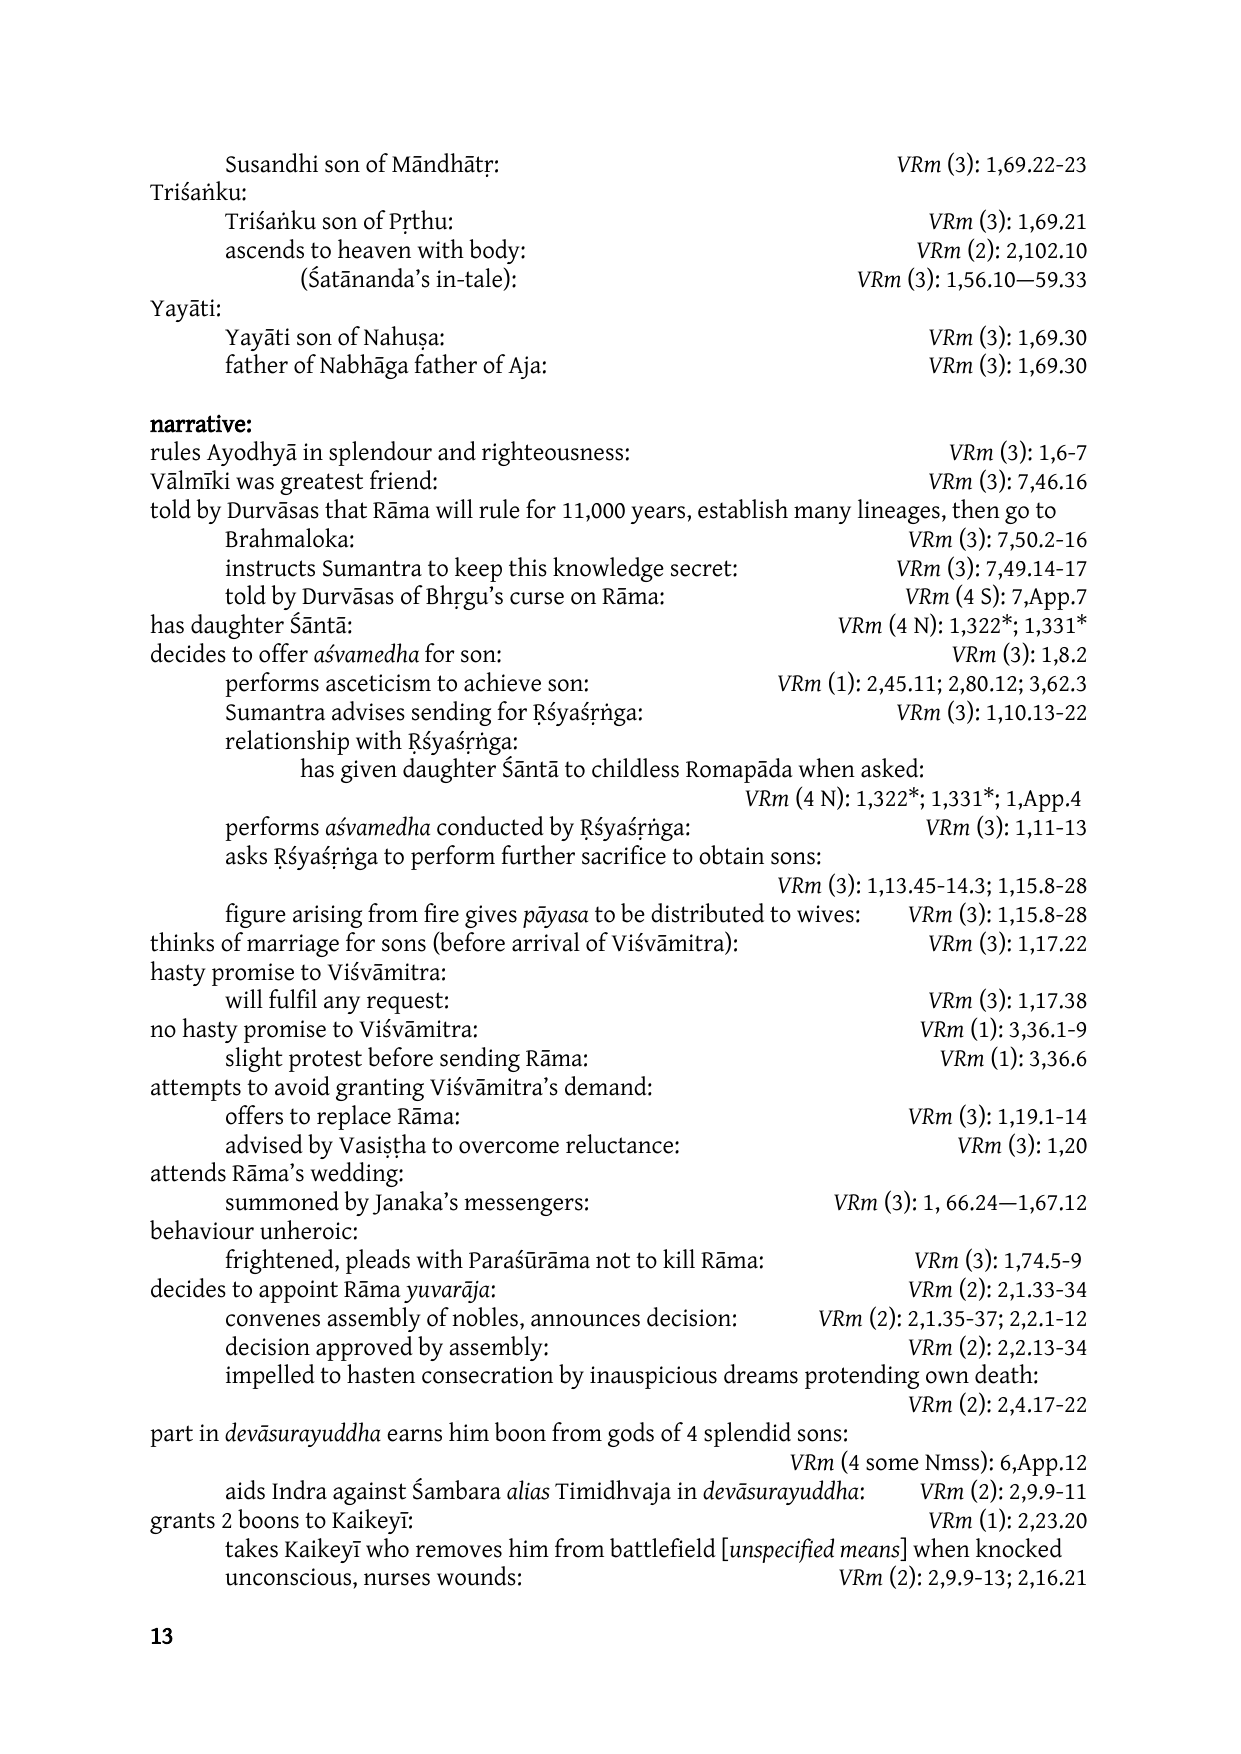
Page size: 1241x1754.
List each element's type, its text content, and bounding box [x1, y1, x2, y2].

text impelled to hasten consecration by inauspicious dreams protending own death: VRm (2): 2,4.17-22 [150, 1362, 1090, 1419]
text has given daughter Śāntā to childless Romapāda when asked: VRm (4 N): 1,322*; 1,331*; 1,App.4 [150, 756, 1090, 814]
text instructs Sumantra to keep this knowledge secret: VRm (3): 7,49.14-17 [150, 554, 1090, 583]
text summoned by Janaka’s messengers: VRm (3): 1, 66.24—1,67.12 [150, 1189, 1090, 1218]
text has daughter Śāntā: VRm (4 N): 1,322*; 1,331* [150, 612, 1090, 641]
text figure arising from fire gives pāyasa to be distributed to wives: VRm (3): 1,15.8-28 [150, 900, 1090, 929]
text thinks of marriage for sons (before arrival of Viśvāmitra): VRm (3): 1,17.22 [150, 929, 1090, 958]
text decision approved by assembly: VRm (2): 2,2.13-34 [150, 1333, 1090, 1362]
text attends Rāma’s wedding: [150, 1160, 1090, 1189]
text Triśaṅku: [150, 179, 1090, 208]
text decides to offer aśvamedha for son: VRm (3): 1,8.2 [150, 641, 1090, 669]
text rules Ayodhyā in splendour and righteousness: VRm (3): 1,6-7 [150, 438, 1090, 467]
text no hasty promise to Viśvāmitra: VRm (1): 3,36.1-9 [150, 1016, 1090, 1044]
text hasty promise to Viśvāmitra: [150, 958, 1090, 987]
text part in devāsurayuddha earns him boon from gods of 4 splendid sons: VRm (4 some Nmss): 6,App.12 [150, 1419, 1090, 1477]
text relationship with Ṛśyaśṛṅga: [150, 727, 1090, 756]
text will fulfil any request: VRm (3): 1,17.38 [150, 987, 1090, 1016]
text performs aśvamedha conducted by Ṛśyaśṛṅga: VRm (3): 1,11-13 [150, 814, 1090, 842]
text Yayāti: [150, 294, 1090, 323]
text offers to replace Rāma: VRm (3): 1,19.1-14 [150, 1102, 1090, 1131]
text takes Kaikeyī who removes him from battlefield [unspecified means] when knocked unconscious, nurses wounds: VRm (2): 2,9.9-13; 2,16.21 [150, 1535, 1090, 1593]
text behaviour unheroic: [150, 1218, 1090, 1246]
text (Śatānanda’s in-tale): VRm (3): 1,56.10—59.33 [150, 265, 1090, 294]
text Yayāti son of Nahuṣa: VRm (3): 1,69.30 [150, 323, 1090, 352]
text slight protest before sending Rāma: VRm (1): 3,36.6 [150, 1044, 1090, 1073]
text told by Durvāsas of Bhṛgu’s curse on Rāma: VRm (4 S): 7,App.7 [150, 583, 1090, 612]
text convenes assembly of nobles, announces decision: VRm (2): 2,1.35-37; 2,2.1-12 [150, 1304, 1090, 1333]
text father of Nabhāga father of Aja: VRm (3): 1,69.30 [150, 352, 1090, 381]
text frightened, pleads with Paraśūrāma not to kill Rāma: VRm (3): 1,74.5-9 [150, 1246, 1090, 1275]
text decides to appoint Rāma yuvarāja: VRm (2): 2,1.33-34 [150, 1275, 1090, 1304]
text attempts to avoid granting Viśvāmitra’s demand: [150, 1073, 1090, 1102]
text narrative: [150, 410, 1090, 438]
text Sumantra advises sending for Ṛśyaśṛṅga: VRm (3): 1,10.13-22 [150, 698, 1090, 727]
text told by Durvāsas that Rāma will rule for 11,000 years, establish many lineages, then go to Brahmaloka: VRm (3): 7,50.2-16 [150, 496, 1090, 554]
text advised by Vasiṣṭha to overcome reluctance: VRm (3): 1,20 [150, 1131, 1090, 1160]
text Susandhi son of Māndhātṛ: VRm (3): 1,69.22-23 [150, 150, 1090, 179]
text asks Ṛśyaśṛṅga to perform further sacrifice to obtain sons: VRm (3): 1,13.45-14.3; 1,15.8-28 [150, 842, 1090, 900]
text ascends to heaven with body: VRm (2): 2,102.10 [150, 237, 1090, 265]
text Vālmīki was greatest friend: VRm (3): 7,46.16 [150, 467, 1090, 496]
text grants 2 boons to Kaikeyī: VRm (1): 2,23.20 [150, 1506, 1090, 1535]
text performs asceticism to achieve son: VRm (1): 2,45.11; 2,80.12; 3,62.3 [150, 669, 1090, 698]
text aids Indra against Śambara alias Timidhvaja in devāsurayuddha: VRm (2): 2,9.9-11 [150, 1477, 1090, 1506]
text Triśaṅku son of Pṛthu: VRm (3): 1,69.21 [150, 208, 1090, 237]
